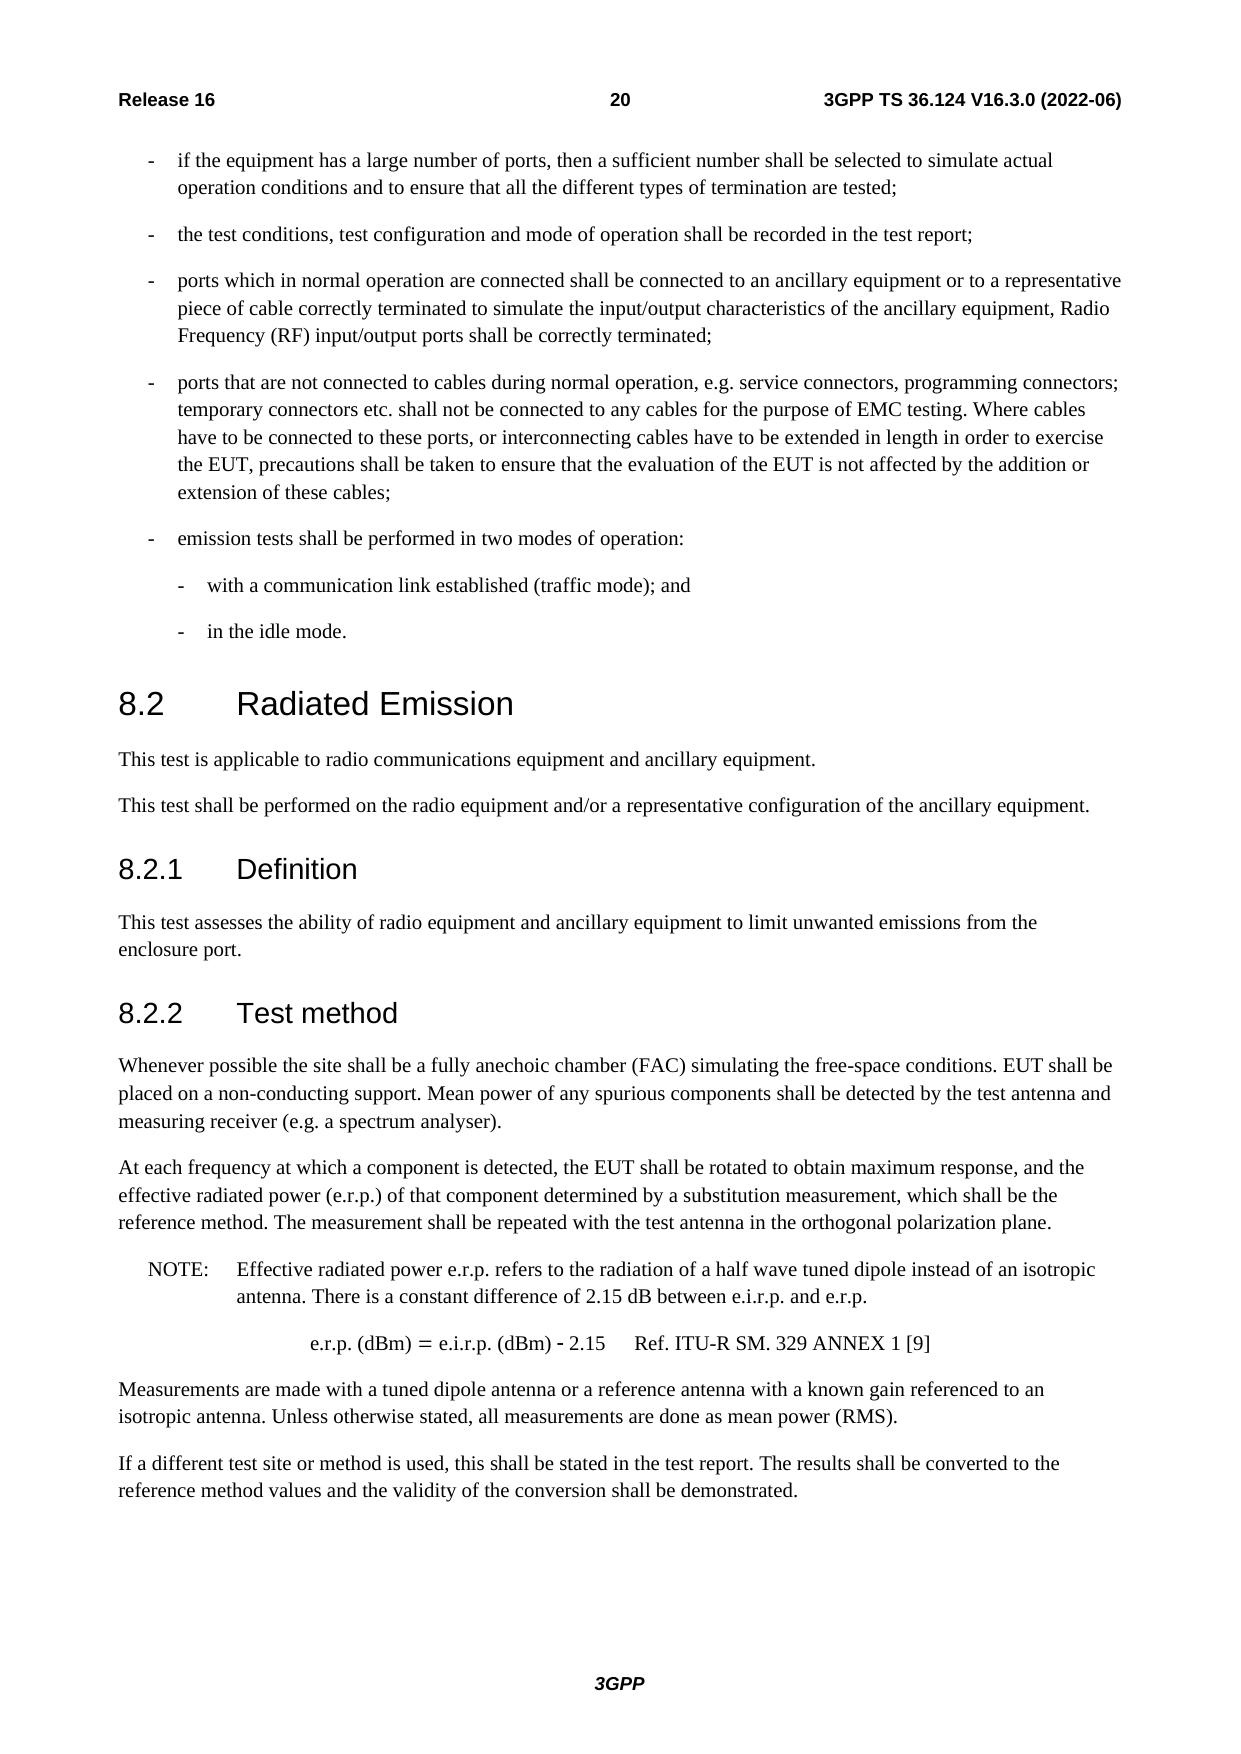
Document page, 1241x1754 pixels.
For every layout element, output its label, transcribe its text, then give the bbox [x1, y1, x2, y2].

text This test shall be performed on the radio equipment and/or a representative configuration of the ancillary equipment. [118, 793, 1121, 817]
text - in the idle mode. [177, 619, 1122, 643]
text - if the equipment has a large number of ports, then a sufficient number shall be selected to simulate actual operation conditions and to ensure that all the different types of termination are tested; [148, 148, 1122, 199]
text Whenever possible the site shall be a fully anechoic chamber (FAC) simulating the free-space conditions. EUT shall be placed on a non-conducting support. Mean power of any spurious components shall be detected by the test antenna and measuring receiver (e.g. a spectrum analyser). [118, 1053, 1122, 1133]
subtitle 8.2.2 Test method [118, 996, 1122, 1029]
subtitle 8.2 Radiated Emission [118, 684, 1122, 723]
text If a different test site or method is used, this shall be stated in the test report. The results shall be converted to the reference method values and the validity of the conversion shall be demonstrated. [118, 1451, 1121, 1502]
text - ports which in normal operation are connected shall be connected to an ancillary equipment or to a representative piece of cable correctly terminated to simulate the input/output characteristics of the ancillary equipment, Radio Frequency (RF) input/output ports shall be correctly terminated; [148, 268, 1122, 347]
text - the test conditions, test configuration and mode of operation shall be recorded in the test report; [148, 222, 1122, 246]
text At each frequency at which a component is detected, the EUT shall be rotated to obtain maximum response, and the effective radiated power (e.r.p.) of that component determined by a substitution measurement, which shall be the reference method. The measurement shall be repeated with the test antenna in the orthogonal polarization plane. [118, 1155, 1122, 1234]
text This test is applicable to radio communications equipment and ancillary equipment. [118, 747, 1121, 771]
text e.r.p. (dBm)  e.i.r.p. (dBm)  2.15 Ref. ITU-R SM. 329 ANNEX 1 [9] [118, 1330, 1122, 1354]
text - emission tests shall be performed in two modes of operation: [148, 526, 1122, 550]
text Measurements are made with a tuned dipole antenna or a reference antenna with a known gain referenced to an isotropic antenna. Unless otherwise stated, all measurements are done as mean power (RMS). [118, 1377, 1121, 1428]
text - ports that are not connected to cables during normal operation, e.g. service connectors, programming connectors; temporary connectors etc. shall not be connected to any cables for the purpose of EMC testing. Where cables have to be connected to these ports, or interconnecting cables have to be extended in length in order to exercise the EUT, precautions shall be taken to ensure that the evaluation of the EUT is not affected by the addition or extension of these cables; [148, 369, 1122, 504]
text This test assesses the ability of radio equipment and ancillary equipment to limit unwanted emissions from the enclosure port. [118, 909, 1121, 961]
text NOTE: Effective radiated power e.r.p. refers to the radiation of a half wave tuned dipole instead of an isotropic antenna. There is a constant difference of 2.15 dB between e.i.r.p. and e.r.p. [148, 1256, 1122, 1308]
subtitle 8.2.1 Definition [118, 852, 1122, 886]
text - with a communication link established (traffic mode); and [177, 573, 1122, 597]
